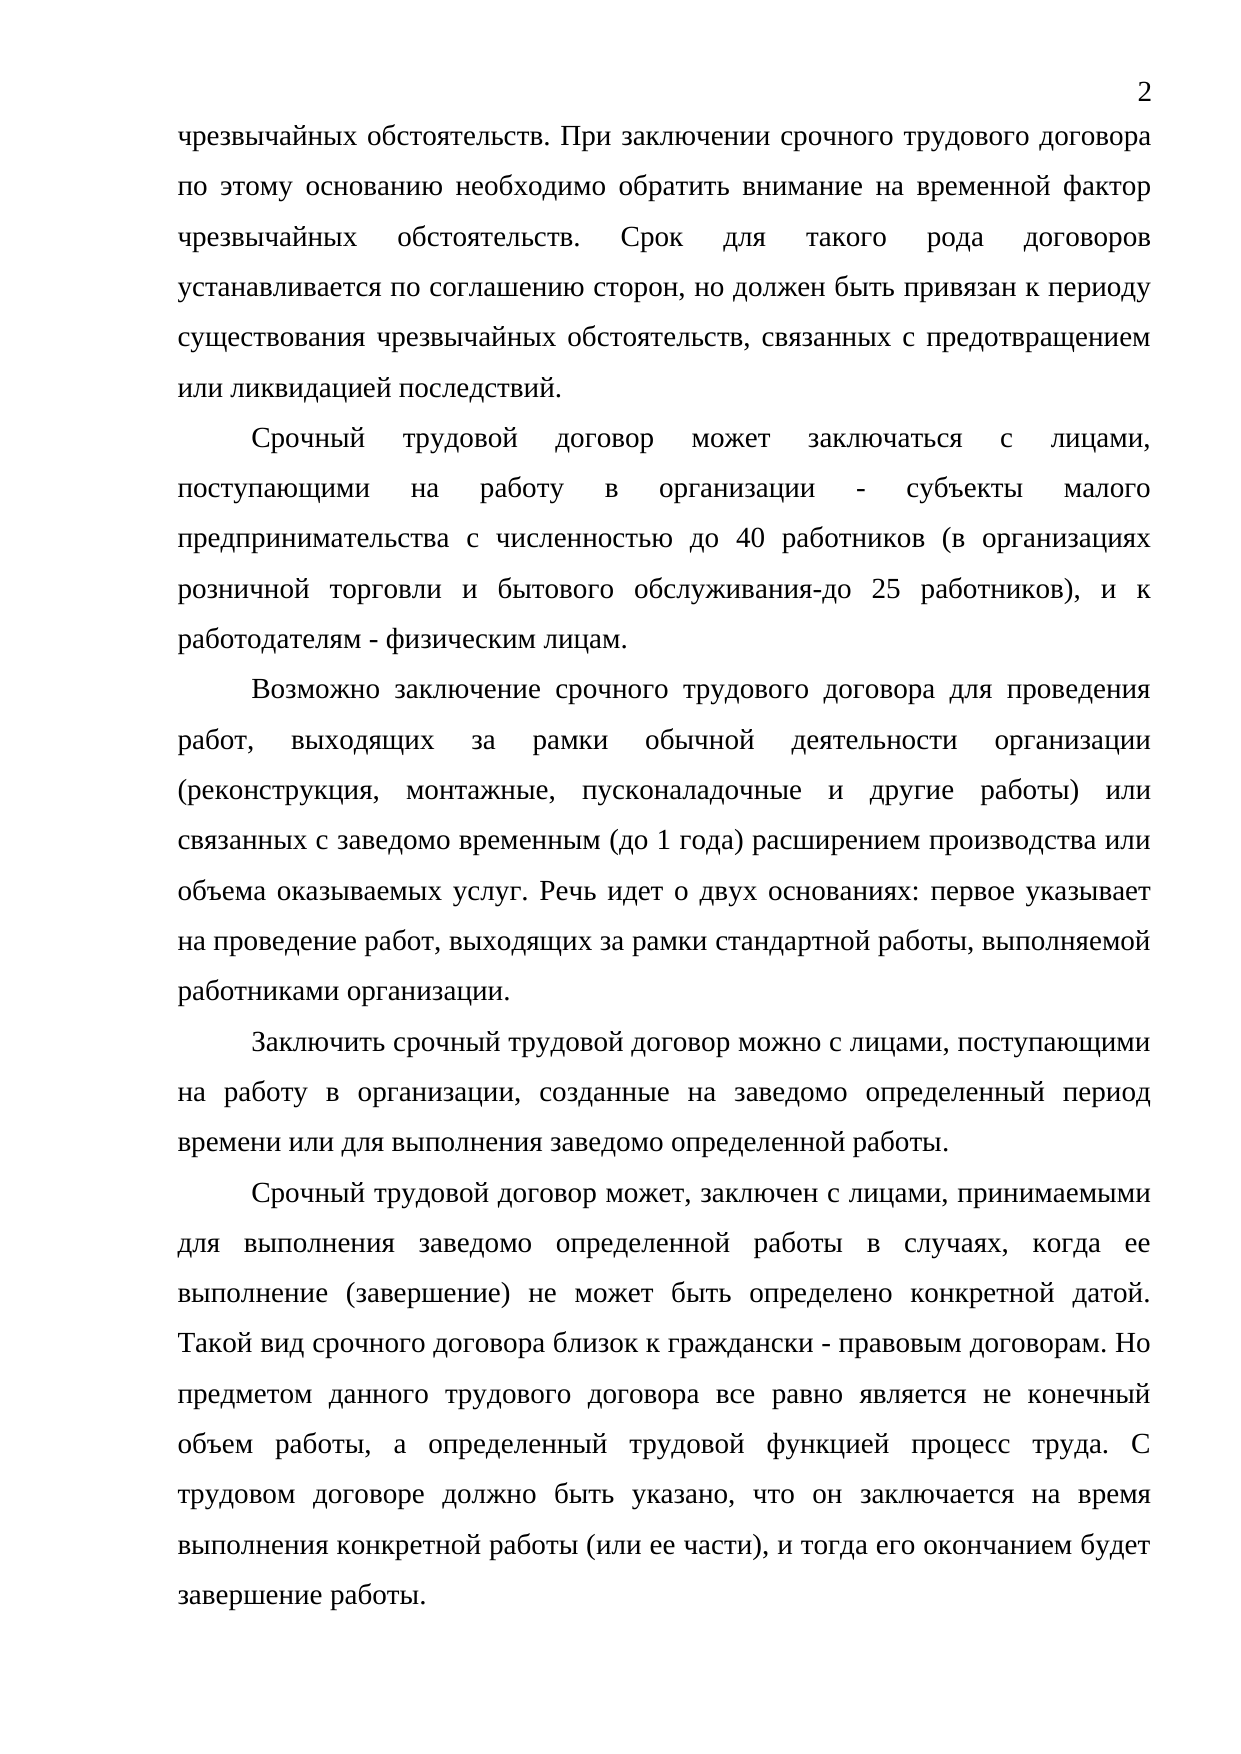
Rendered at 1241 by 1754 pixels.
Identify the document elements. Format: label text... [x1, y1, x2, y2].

text Срочный трудовой договор может заключаться с лицами, поступающими на работу в организации - субъекты малого предпринимательства с численностью до 40 работников (в организациях розничной торговли и бытового обслуживания-до 25 работников), и к работодателям - физическим лицам. [177, 420, 1152, 655]
text Возможно заключение срочного трудового договора для проведения работ, выходящих за рамки обычной деятельности организации (реконструкция, монтажные, пусконаладочные и другие работы) или связанных с заведомо временным (до 1 года) расширением производства или объема оказываемых услуг. Речь идет о двух основаниях: первое указывает на проведение работ, выходящих за рамки стандартной работы, выполняемой работниками организации. [177, 672, 1152, 1007]
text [177, 118, 1152, 403]
text Заключить срочный трудовой договор можно с лицами, поступающими на работу в организации, созданные на заведомо определенный период времени или для выполнения заведомо определенной работы. [177, 1024, 1152, 1158]
text Срочный трудовой договор может, заключен с лицами, принимаемыми для выполнения заведомо определенной работы в случаях, когда ее выполнение (завершение) не может быть определено конкретной датой. Такой вид срочного договора близок к граждански - правовым договорам. Но предметом данного трудового договора все равно является не конечный объем работы, а определенный трудовой функцией процесс труда. С трудовом договоре должно быть указано, что он заключается на время выполнения конкретной работы (или ее части), и тогда его окончанием будет завершение работы. [177, 1175, 1152, 1611]
